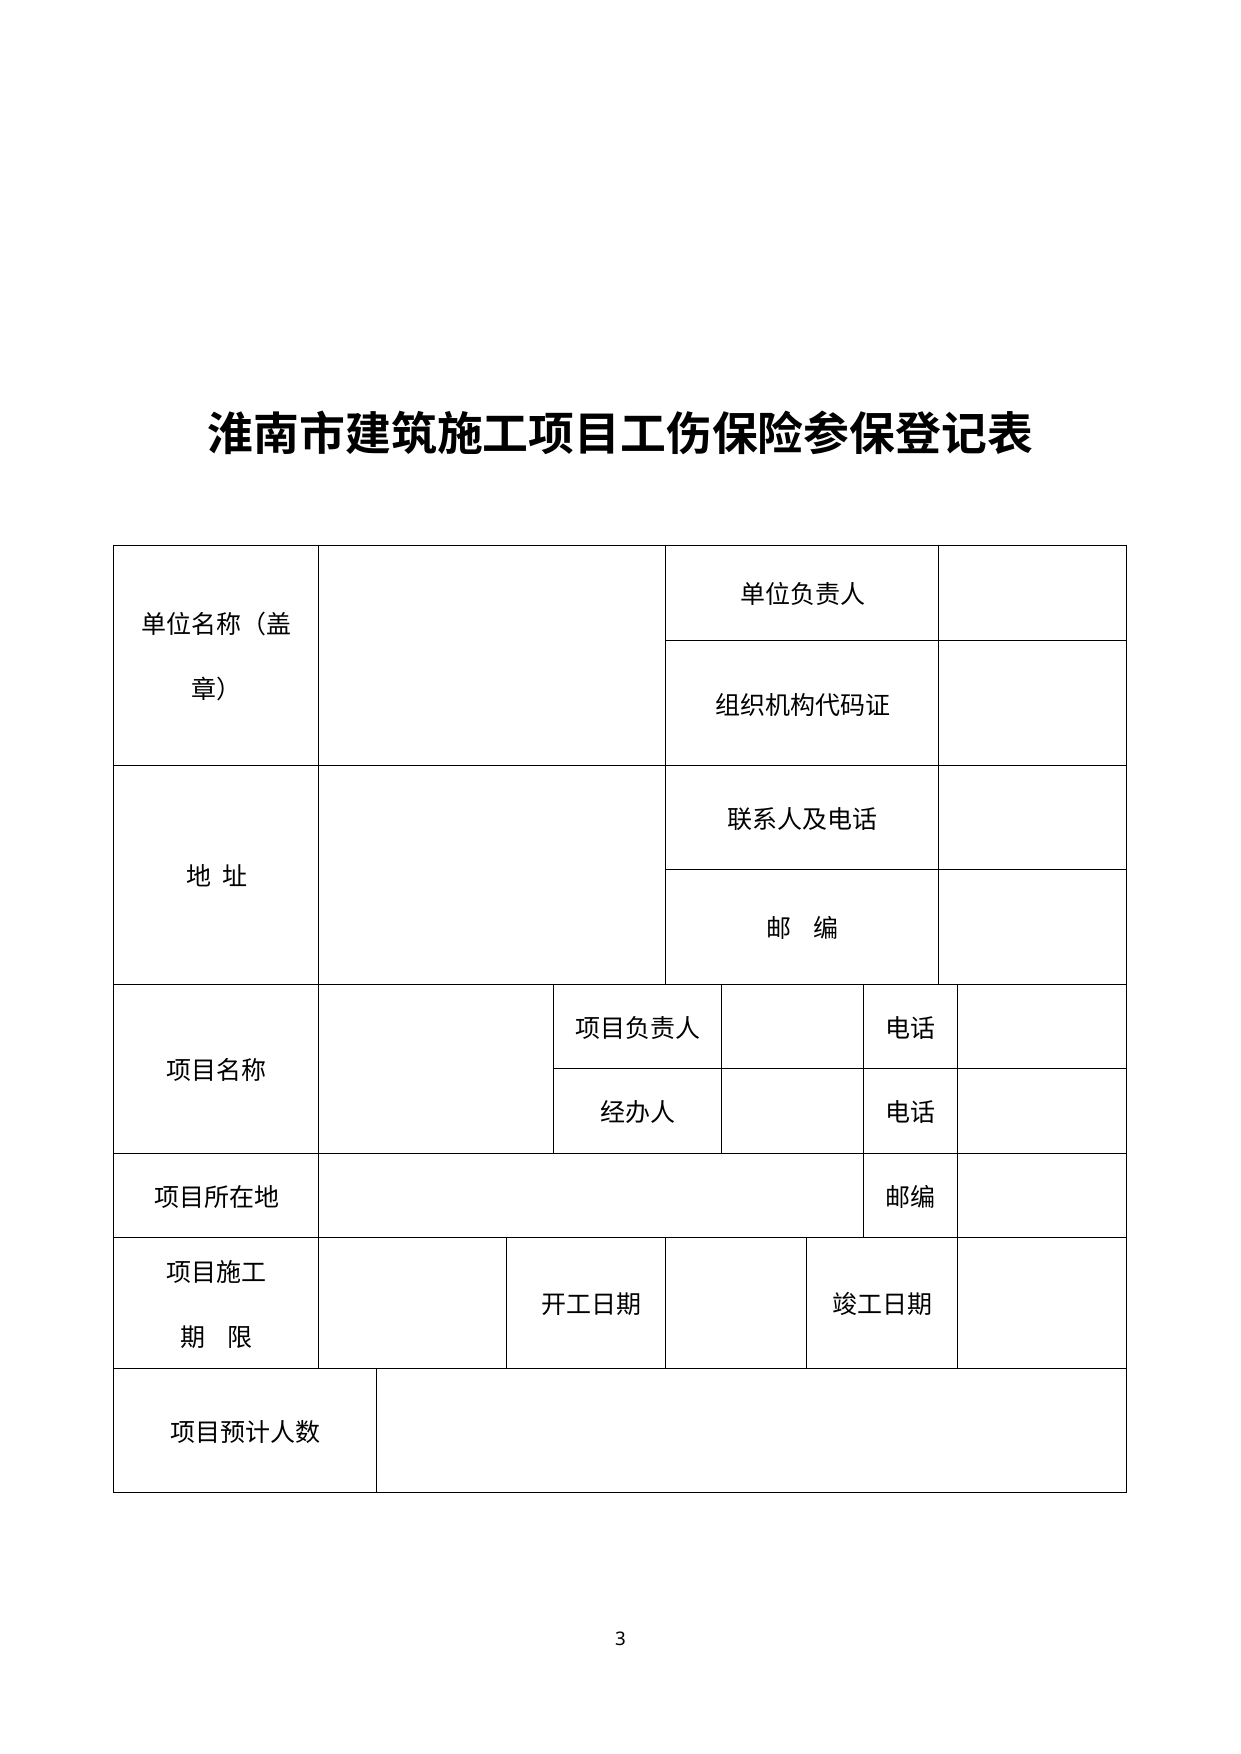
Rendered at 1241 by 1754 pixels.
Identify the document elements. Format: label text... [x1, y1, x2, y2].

table_cell [958, 1069, 1126, 1153]
table_cell 邮编 [864, 1154, 957, 1237]
table_cell [722, 1069, 863, 1153]
table_cell 项目预计人数 [114, 1369, 376, 1492]
table_header 单位负责人 [666, 546, 938, 640]
text 淮南市建筑施工项目工伤保险参保登记表 [187, 382, 1053, 479]
table_cell 邮 编 [666, 870, 938, 984]
table_cell 联系人及电话 [666, 766, 938, 869]
table_cell 项目所在地 [114, 1154, 318, 1237]
table_cell [958, 985, 1126, 1068]
table_header [319, 546, 665, 765]
table_cell 竣工日期 [807, 1238, 957, 1368]
table_cell [319, 1238, 506, 1368]
table_cell [722, 985, 863, 1068]
table_cell 开工日期 [507, 1238, 665, 1368]
table_cell 组织机构代码证 [666, 641, 938, 765]
table_cell [377, 1369, 1126, 1492]
table_cell [939, 766, 1126, 869]
table_cell [319, 1154, 863, 1237]
table_cell 地 址 [114, 766, 318, 984]
table_cell [958, 1238, 1126, 1368]
table_header 单位名称（盖章） [114, 546, 318, 765]
table_cell [319, 985, 553, 1153]
table_cell 电话 [864, 1069, 957, 1153]
table_cell 项目施工 期 限 [114, 1238, 318, 1368]
table_cell [939, 870, 1126, 984]
table_cell 项目名称 [114, 985, 318, 1153]
table_cell 项目负责人 [554, 985, 721, 1068]
table_cell 经办人 [554, 1069, 721, 1153]
table_header [939, 546, 1126, 640]
table_cell [939, 641, 1126, 765]
table_cell [319, 766, 665, 984]
table_cell 电话 [864, 985, 957, 1068]
table_cell [958, 1154, 1126, 1237]
table_cell [666, 1238, 806, 1368]
